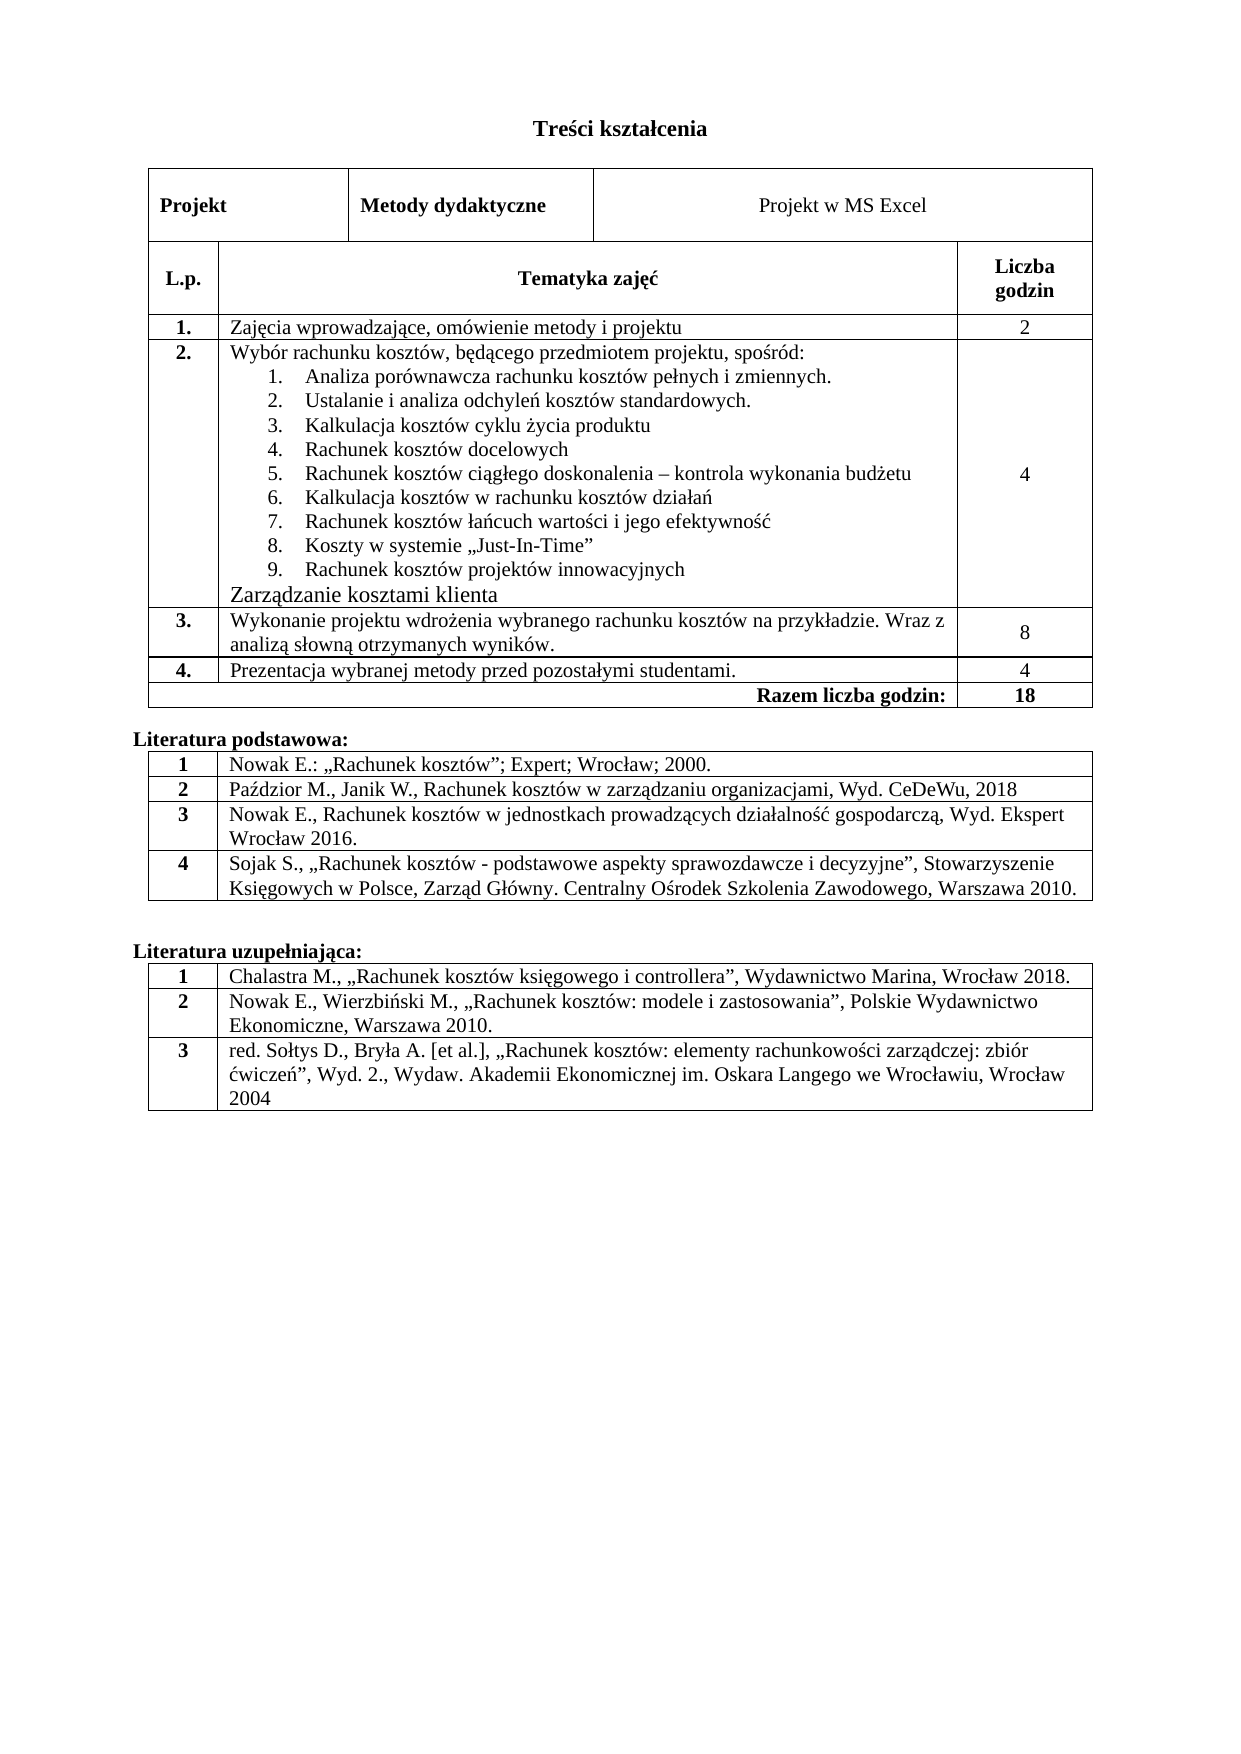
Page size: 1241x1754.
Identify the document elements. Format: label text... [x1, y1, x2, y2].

table_cell 2 [149, 777, 217, 801]
table_cell Wykonanie projektu wdrożenia wybranego rachunku kosztów na przykładzie. Wraz z analizą słowną otrzymanych wyników. [219, 608, 957, 656]
table_cell 8 [958, 608, 1092, 656]
table_cell Zajęcia wprowadzające, omówienie metody i projektu [219, 315, 957, 339]
table_cell red. Sołtys D., Bryła A. [et al.], „Rachunek kosztów: elementy rachunkowości zarządczej: zbiór ćwiczeń”, Wyd. 2., Wydaw. Akademii Ekonomicznej im. Oskara Langego we Wrocławiu, Wrocław 2004 [218, 1038, 1092, 1110]
table_header Projekt w MS Excel [594, 169, 1092, 241]
text Literatura uzupełniająca: [133, 939, 1092, 963]
table_cell 4. [149, 658, 218, 682]
table_cell L.p. [149, 242, 218, 314]
table_header Chalastra M., „Rachunek kosztów księgowego i controllera”, Wydawnictwo Marina, Wrocław 2018. [218, 964, 1092, 988]
table_header Nowak E.: „Rachunek kosztów”; Expert; Wrocław; 2000. [218, 752, 1092, 776]
table_header Metody dydaktyczne [349, 169, 593, 241]
table_cell Sojak S., „Rachunek kosztów - podstawowe aspekty sprawozdawcze i decyzyjne”, Stowarzyszenie Księgowych w Polsce, Zarząd Główny. Centralny Ośrodek Szkolenia Zawodowego, Warszawa 2010. [218, 851, 1092, 899]
table_cell 18 [958, 683, 1092, 707]
table_cell Tematyka zajęć [219, 242, 957, 314]
table_cell 4 [149, 851, 217, 899]
table_header 1 [149, 752, 217, 776]
table_cell Prezentacja wybranej metody przed pozostałymi studentami. [219, 658, 957, 682]
table_cell 4 [958, 340, 1092, 607]
table_cell 2 [149, 989, 217, 1037]
table_cell 2 [958, 315, 1092, 339]
table_cell Wybór rachunku kosztów, będącego przedmiotem projektu, spośród: Analiza porównawcza rachunku kosztów pełnych i zmiennych. Ustalanie i analiza odchyleń kosztów standardowych. Kalkulacja kosztów cyklu życia produktu Rachunek kosztów docelowych Rachunek kosztów ciągłego doskonalenia – kontrola wykonania budżetu Kalkulacja kosztów w rachunku kosztów działań Rachunek kosztów łańcuch wartości i jego efektywność Koszty w systemie „Just-In-Time” Rachunek kosztów projektów innowacyjnych Zarządzanie kosztami klienta [219, 340, 957, 607]
table_header Projekt [149, 169, 348, 241]
table_cell 2. [149, 340, 218, 607]
table_cell 3. [149, 608, 218, 656]
table_cell 1. [149, 315, 218, 339]
table_cell Liczba godzin [958, 242, 1092, 314]
text Treści kształcenia [148, 115, 1092, 141]
table_cell Nowak E., Wierzbiński M., „Rachunek kosztów: modele i zastosowania”, Polskie Wydawnictwo Ekonomiczne, Warszawa 2010. [218, 989, 1092, 1037]
table_cell Paździor M., Janik W., Rachunek kosztów w zarządzaniu organizacjami, Wyd. CeDeWu, 2018 [218, 777, 1092, 801]
table_cell 4 [958, 658, 1092, 682]
table_cell 3 [149, 802, 217, 850]
text Literatura podstawowa: [133, 727, 1092, 751]
table_cell Nowak E., Rachunek kosztów w jednostkach prowadzących działalność gospodarczą, Wyd. Ekspert Wrocław 2016. [218, 802, 1092, 850]
table_cell Razem liczba godzin: [149, 683, 957, 707]
table_header 1 [149, 964, 217, 988]
table_cell 3 [149, 1038, 217, 1110]
